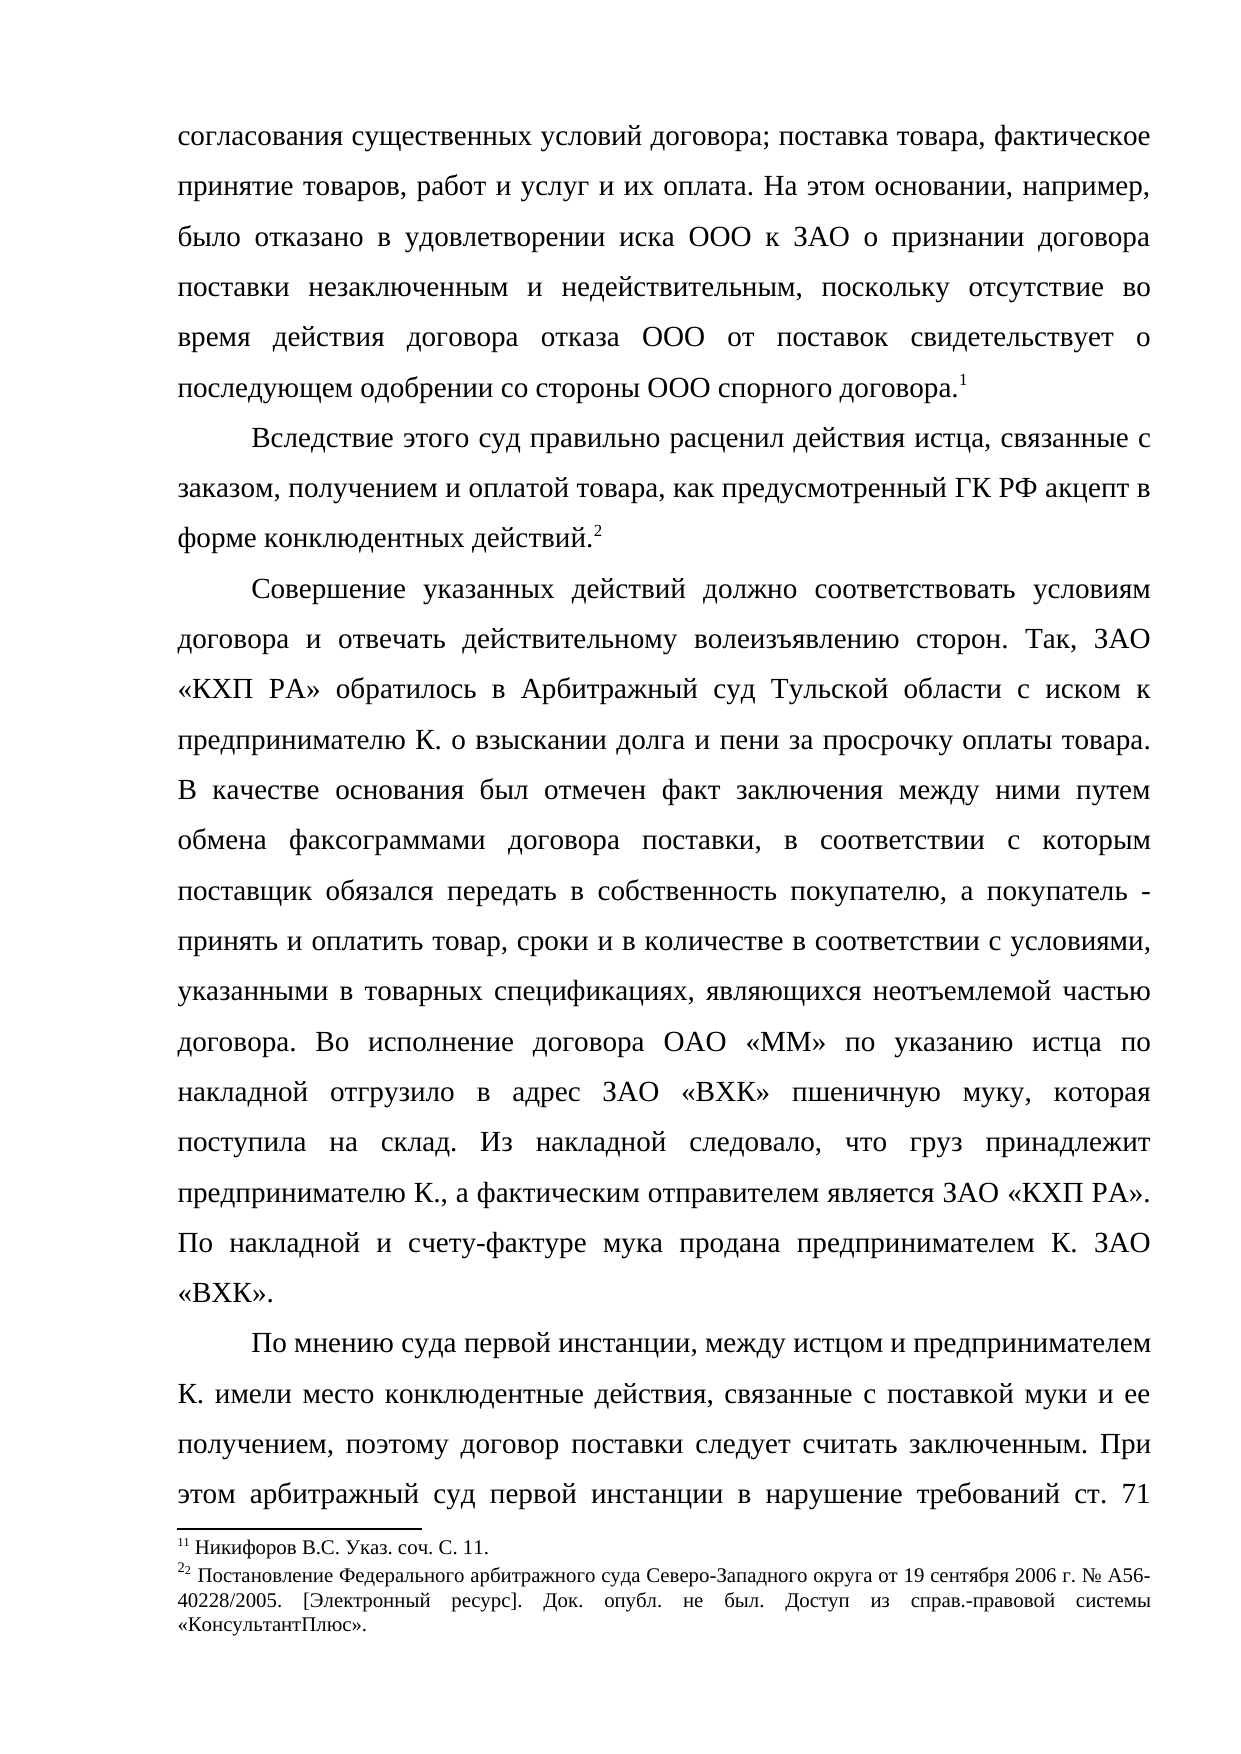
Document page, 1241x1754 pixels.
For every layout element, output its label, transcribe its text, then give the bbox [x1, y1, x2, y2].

text Совершение указанных действий должно соответствовать условиям договора и отвечать действительному волеизъявлению сторон. Так, ЗАО «КХП РА» обратилось в Арбитражный суд Тульской области с иском к предпринимателю К. о взыскании долга и пени за просрочку оплаты товара. В качестве основания был отмечен факт заключения между ними путем обмена факсограммами договора поставки, в соответствии с которым поставщик обязался передать в собственность покупателю, а покупатель - принять и оплатить товар, сроки и в количестве в соответствии с условиями, указанными в товарных спецификациях, являющихся неотъемлемой частью договора. Во исполнение договора ОАО «ММ» по указанию истца по накладной отгрузило в адрес ЗАО «ВХК» пшеничную муку, которая поступила на склад. Из накладной следовало, что груз принадлежит предпринимателю К., а фактическим отправителем является ЗАО «КХП РА». По накладной и счету-фактуре мука продана предпринимателем К. ЗАО «ВХК». [177, 571, 1152, 1309]
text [177, 118, 1152, 403]
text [177, 1326, 1152, 1510]
text Вследствие этого суд правильно расценил действия истца, связанные с заказом, получением и оплатой товара, как предусмотренный ГК РФ акцепт в форме конклюдентных действий.2 [177, 420, 1152, 554]
